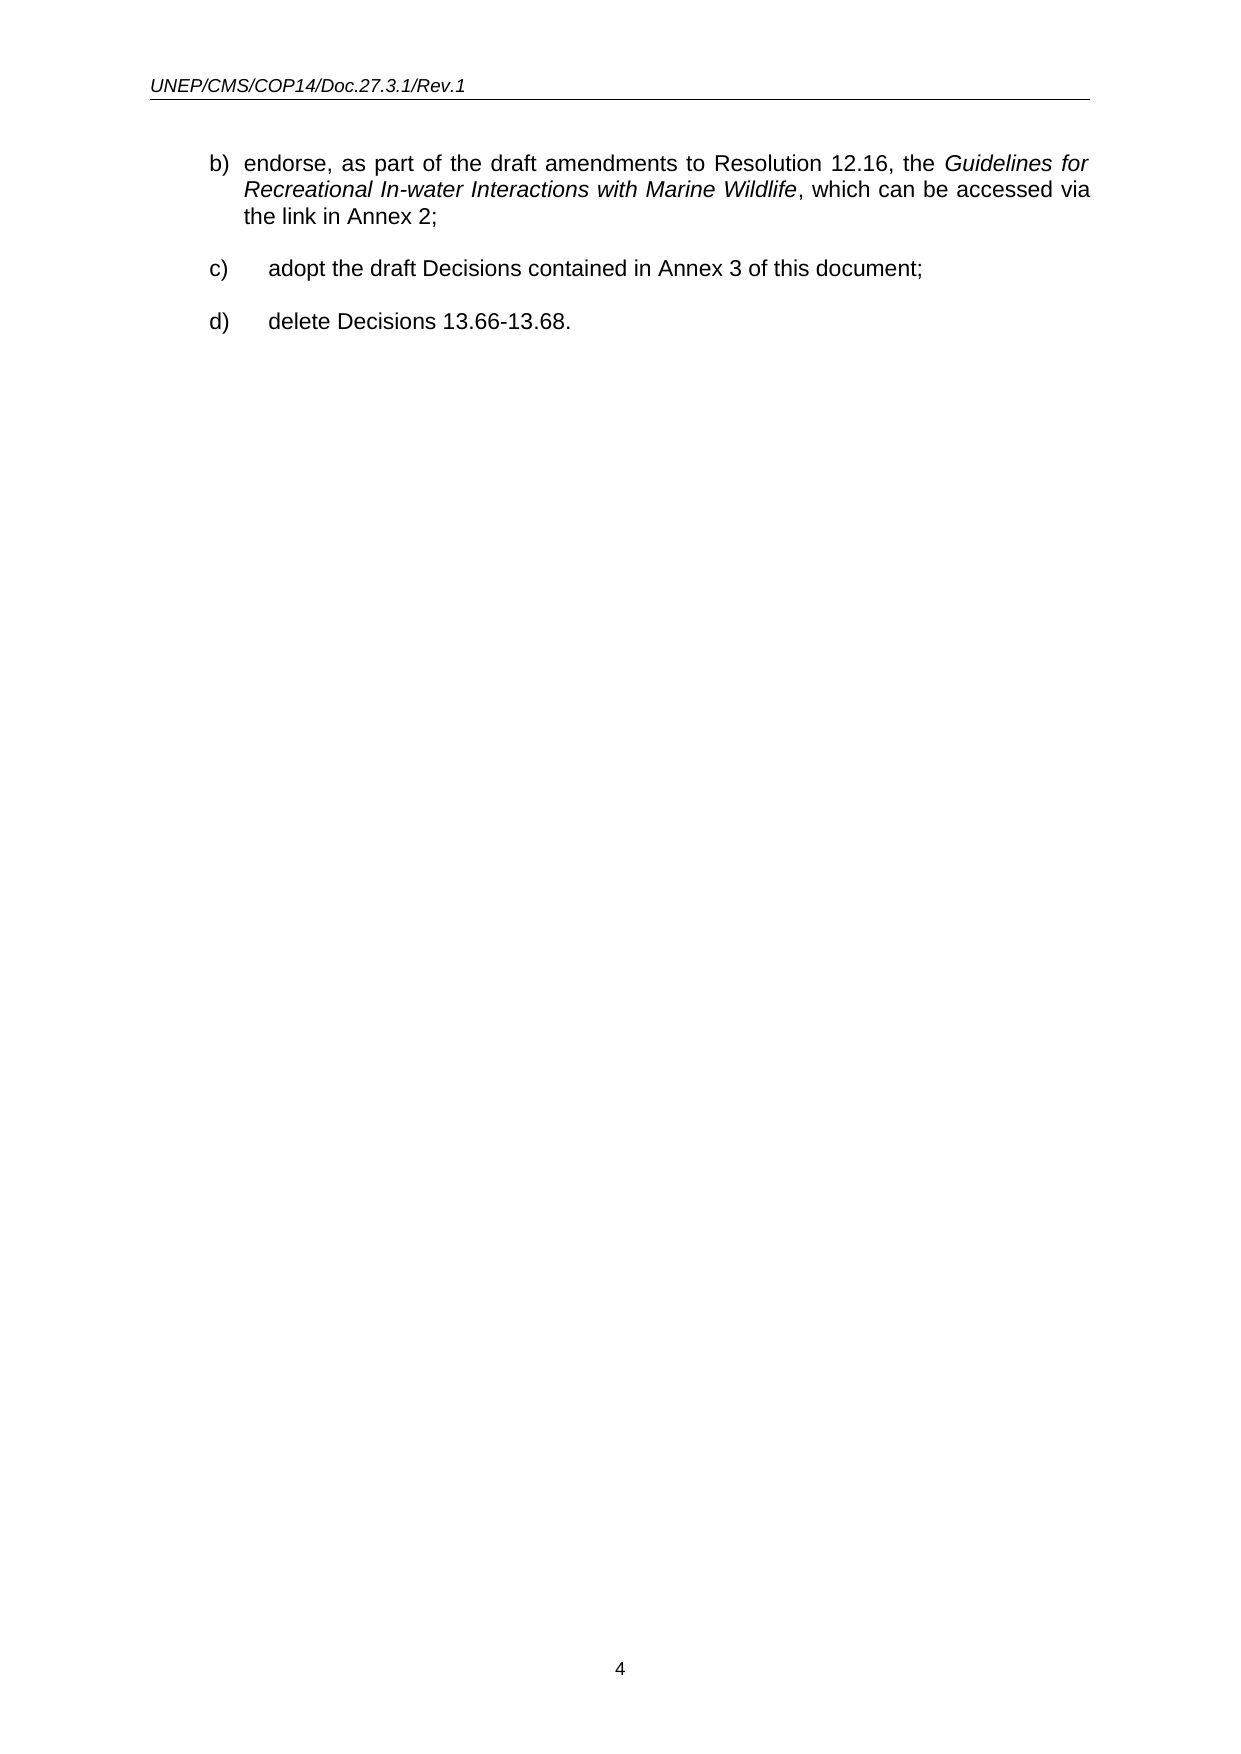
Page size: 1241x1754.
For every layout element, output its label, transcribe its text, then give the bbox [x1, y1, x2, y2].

list endorse, as part of the draft amendments to Resolution 12.16, the Guidelines for Recreational In-water Interactions with Marine Wildlife, which can be accessed via the link in Annex 2; [209, 150, 1090, 229]
list adopt the draft Decisions contained in Annex 3 of this document; [209, 255, 1090, 282]
list delete Decisions 13.66-13.68. [209, 308, 1090, 334]
